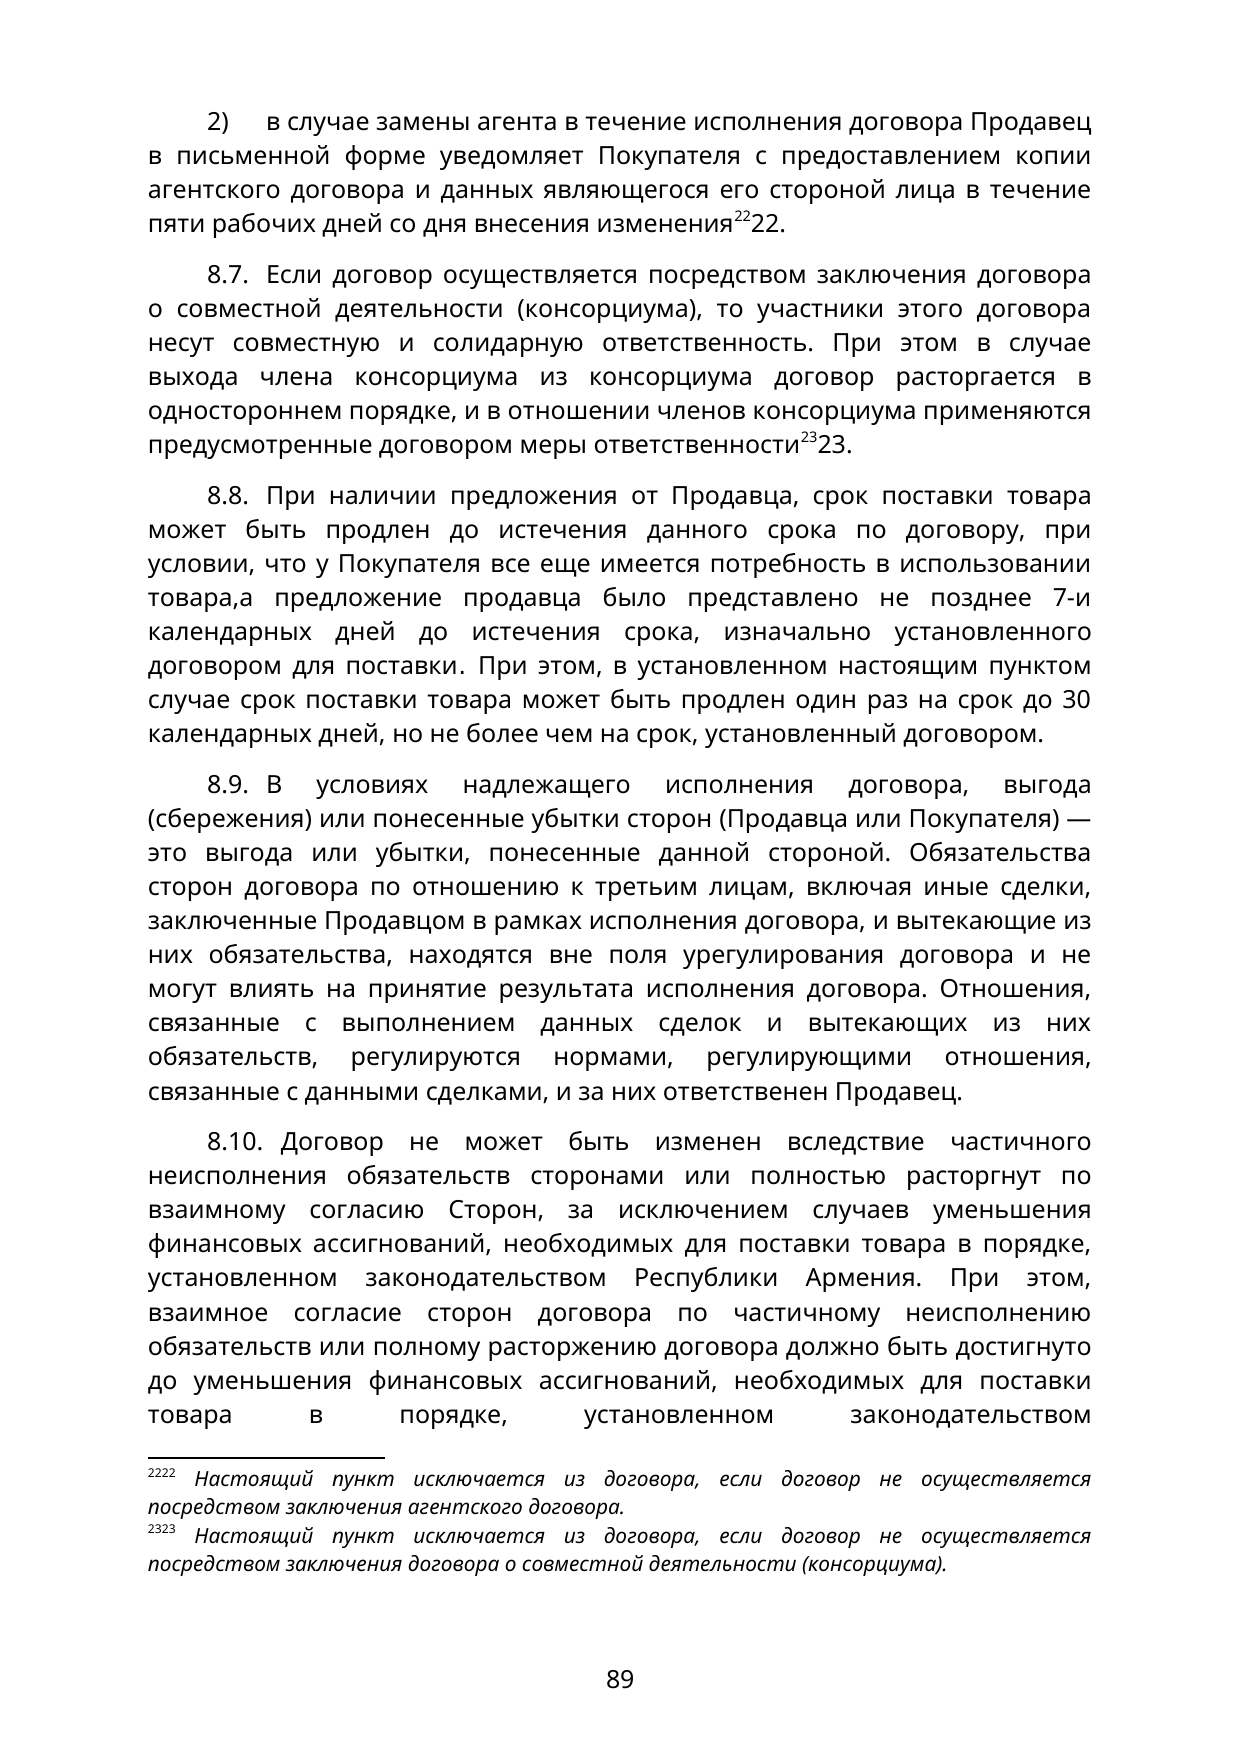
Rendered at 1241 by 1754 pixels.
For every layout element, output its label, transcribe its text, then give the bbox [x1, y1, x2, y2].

text 8.9. В условиях надлежащего исполнения договора, выгода (сбережения) или понесенные убытки сторон (Продавца или Покупателя) — это выгода или убытки, понесенные данной стороной. Обязательства сторон договора по отношению к третьим лицам, включая иные сделки, заключенные Продавцом в рамках исполнения договора, и вытекающие из них обязательства, находятся вне поля урегулирования договора и не могут влиять на принятие результата исполнения договора. Отношения, связанные с выполнением данных сделок и вытекающих из них обязательств, регулируются нормами, регулирующими отношения, связанные с данными сделками, и за них ответственен Продавец. [148, 767, 1092, 1107]
text 8.7. Если договор осуществляется посредством заключения договора о совместной деятельности (консорциума), то участники этого договора несут совместную и солидарную ответственность. При этом в случае выхода члена консорциума из консорциума договор расторгается в одностороннем порядке, и в отношении членов консорциума применяются предусмотренные договором меры ответственности23. [148, 256, 1092, 461]
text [148, 1124, 1092, 1430]
text 8.8. При наличии предложения от Продавца, срок поставки товара может быть продлен до истечения данного срока по договору, при условии, что у Покупателя все еще имеется потребность в использовании товара,а предложение продавца было представлено не позднее 7-и календарных дней до истечения срока, изначально установленного договором для поставки. При этом, в установленном настоящим пунктом случае срок поставки товара может быть продлен один раз на срок до 30 календарных дней, но не более чем на срок, установленный договором. [148, 477, 1092, 750]
text 2) в случае замены агента в течение исполнения договора Продавец в письменной форме уведомляет Покупателя с предоставлением копии агентского договора и данных являющегося его стороной лица в течение пяти рабочих дней со дня внесения изменения22. [148, 103, 1092, 240]
